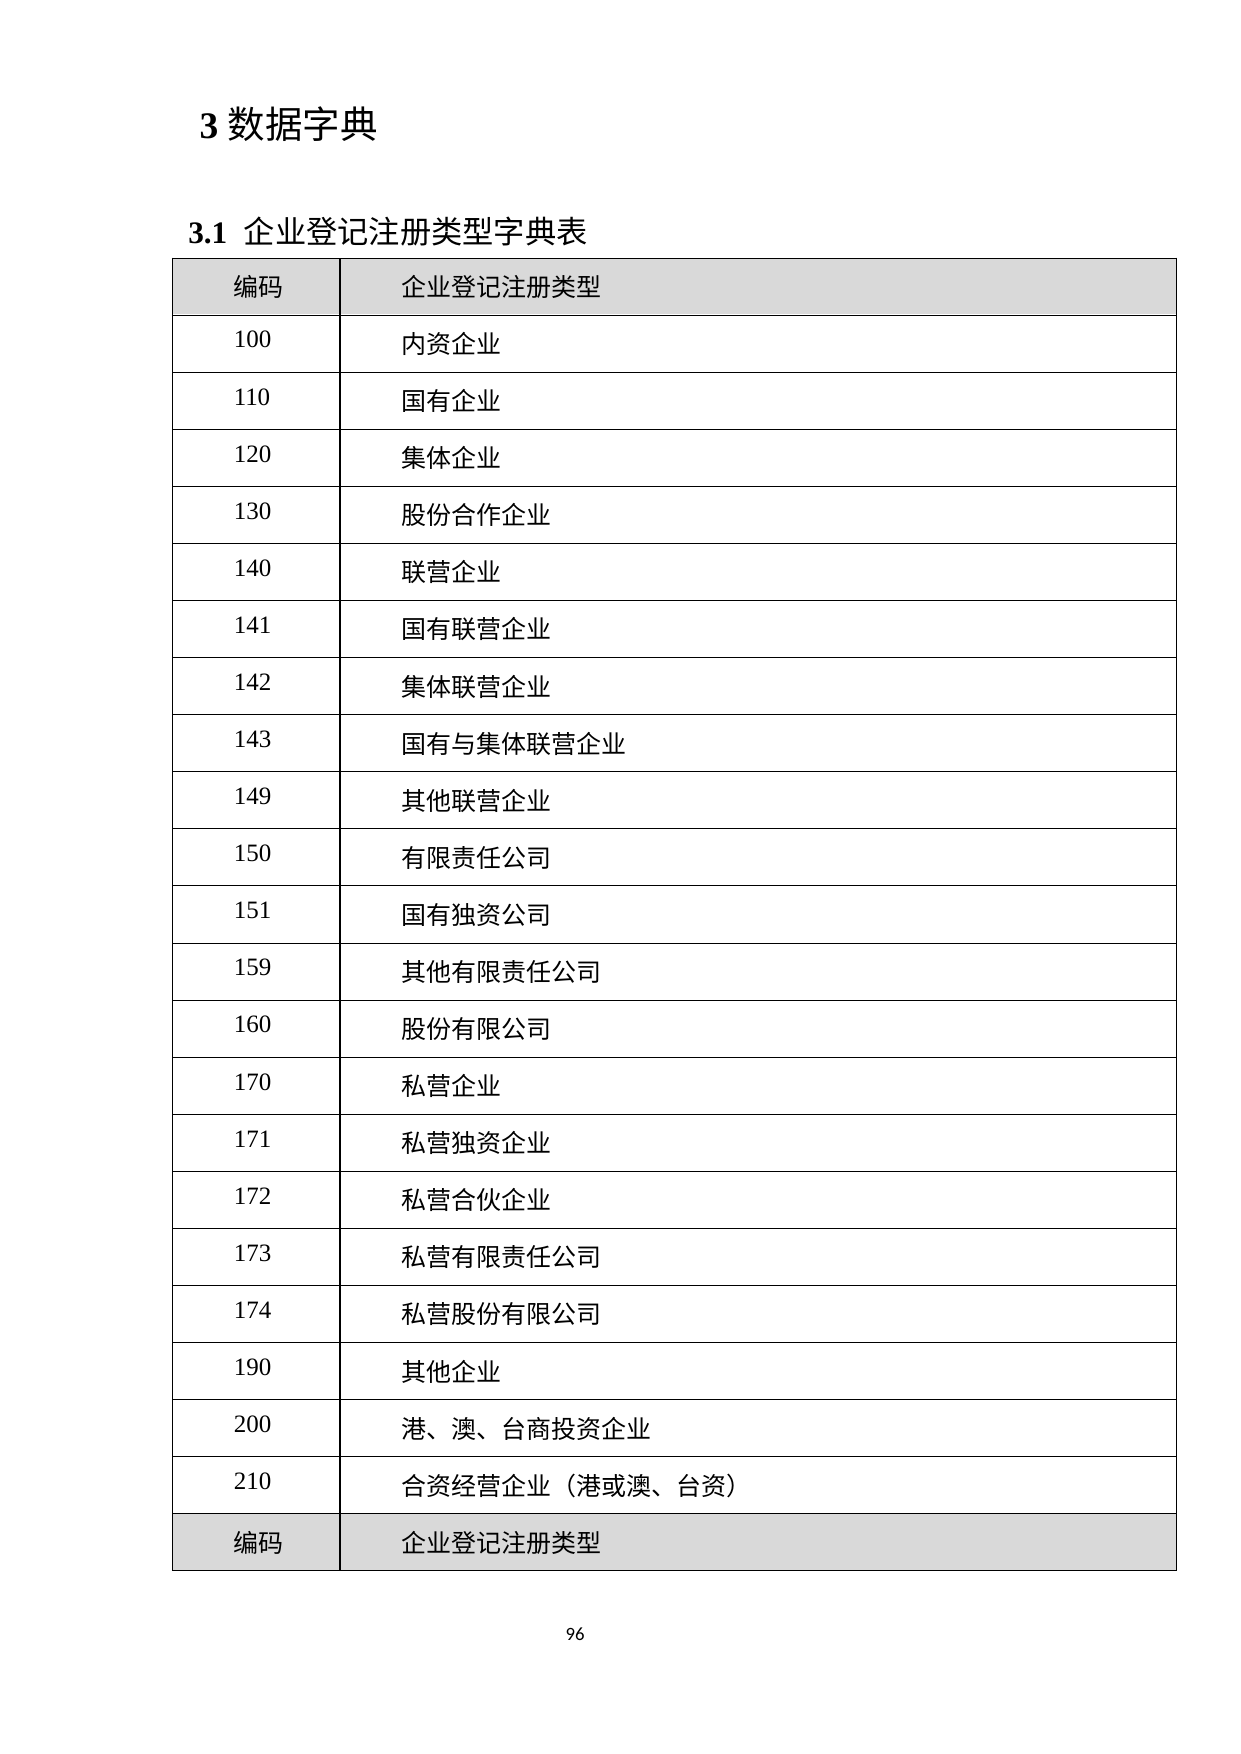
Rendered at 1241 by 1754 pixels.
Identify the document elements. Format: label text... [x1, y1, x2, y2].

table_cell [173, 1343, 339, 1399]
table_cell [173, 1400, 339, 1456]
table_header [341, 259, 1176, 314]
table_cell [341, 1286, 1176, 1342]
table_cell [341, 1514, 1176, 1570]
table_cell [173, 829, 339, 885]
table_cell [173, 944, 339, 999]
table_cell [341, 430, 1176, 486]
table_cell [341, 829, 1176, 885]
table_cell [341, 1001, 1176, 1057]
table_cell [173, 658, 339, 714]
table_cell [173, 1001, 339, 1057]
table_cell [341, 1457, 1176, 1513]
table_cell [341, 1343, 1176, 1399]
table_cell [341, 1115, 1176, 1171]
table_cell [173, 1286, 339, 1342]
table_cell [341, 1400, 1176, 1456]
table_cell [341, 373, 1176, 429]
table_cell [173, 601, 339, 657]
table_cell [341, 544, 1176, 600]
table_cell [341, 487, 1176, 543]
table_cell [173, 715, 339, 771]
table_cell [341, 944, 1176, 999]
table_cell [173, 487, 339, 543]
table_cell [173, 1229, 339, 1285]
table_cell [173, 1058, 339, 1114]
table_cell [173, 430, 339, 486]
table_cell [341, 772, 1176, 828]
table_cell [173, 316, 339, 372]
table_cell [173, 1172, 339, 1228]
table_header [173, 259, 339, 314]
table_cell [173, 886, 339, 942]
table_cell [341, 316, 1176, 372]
subtitle 3 数据字典 [199, 94, 1134, 149]
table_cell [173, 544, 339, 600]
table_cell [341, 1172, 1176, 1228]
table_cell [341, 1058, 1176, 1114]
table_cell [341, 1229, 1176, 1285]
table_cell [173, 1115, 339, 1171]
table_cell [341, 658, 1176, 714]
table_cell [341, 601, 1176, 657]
subtitle 3.1 企业登记注册类型字典表 [188, 208, 1134, 253]
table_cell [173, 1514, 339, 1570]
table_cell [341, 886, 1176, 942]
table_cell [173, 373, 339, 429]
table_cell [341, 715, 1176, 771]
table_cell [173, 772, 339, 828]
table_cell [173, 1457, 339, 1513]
